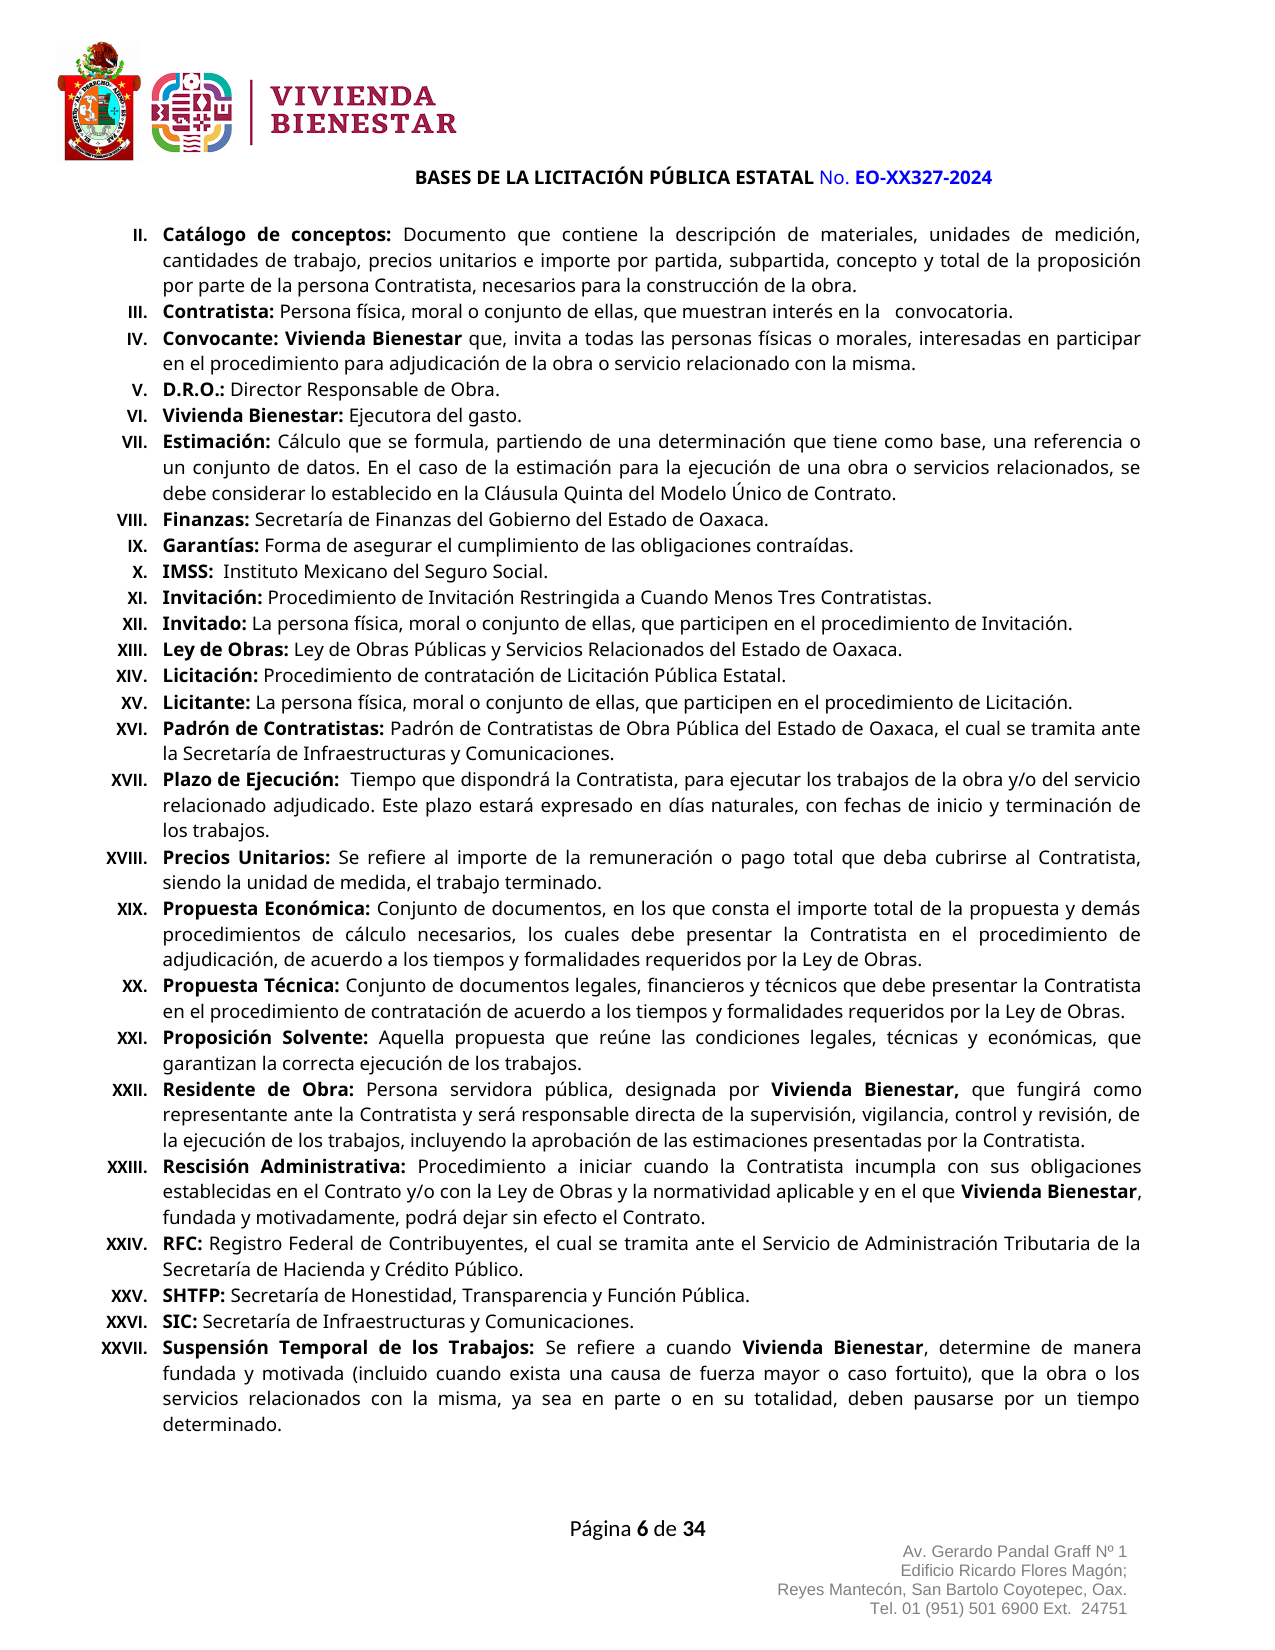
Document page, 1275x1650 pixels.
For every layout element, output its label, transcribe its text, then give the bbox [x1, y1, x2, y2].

list Garantías: Forma de asegurar el cumplimiento de las obligaciones contraídas. [148, 532, 1142, 558]
list Propuesta Técnica: Conjunto de documentos legales, financieros y técnicos que debe presentar la Contratista en el procedimiento de contratación de acuerdo a los tiempos y formalidades requeridos por la Ley de Obras. [148, 973, 1142, 1024]
list Invitado: La persona física, moral o conjunto de ellas, que participen en el procedimiento de Invitación. [148, 611, 1142, 636]
list Proposición Solvente: Aquella propuesta que reúne las condiciones legales, técnicas y económicas, que garantizan la correcta ejecución de los trabajos. [148, 1024, 1142, 1076]
list Invitación: Procedimiento de Invitación Restringida a Cuando Menos Tres Contratistas. [148, 584, 1142, 610]
list Estimación: Cálculo que se formula, partiendo de una determinación que tiene como base, una referencia o un conjunto de datos. En el caso de la estimación para la ejecución de una obra o servicios relacionados, se debe considerar lo establecido en la Cláusula Quinta del Modelo Único de Contrato. [148, 429, 1142, 505]
list Plazo de Ejecución: Tiempo que dispondrá la Contratista, para ejecutar los trabajos de la obra y/o del servicio relacionado adjudicado. Este plazo estará expresado en días naturales, con fechas de inicio y terminación de los trabajos. [148, 767, 1142, 843]
list Contratista: Persona física, moral o conjunto de ellas, que muestran interés en la convocatoria. [148, 299, 1142, 324]
list Residente de Obra: Persona servidora pública, designada por Vivienda Bienestar, que fungirá como representante ante la Contratista y será responsable directa de la supervisión, vigilancia, control y revisión, de la ejecución de los trabajos, incluyendo la aprobación de las estimaciones presentadas por la Contratista. [148, 1076, 1142, 1153]
list D.R.O.: Director Responsable de Obra. [148, 376, 1142, 402]
list Licitante: La persona física, moral o conjunto de ellas, que participen en el procedimiento de Licitación. [148, 689, 1142, 714]
list IMSS: Instituto Mexicano del Seguro Social. [148, 558, 1142, 584]
list Rescisión Administrativa: Procedimiento a iniciar cuando la Contratista incumpla con sus obligaciones establecidas en el Contrato y/o con la Ley de Obras y la normatividad aplicable y en el que Vivienda Bienestar, fundada y motivadamente, podrá dejar sin efecto el Contrato. [148, 1153, 1142, 1230]
list Convocante: Vivienda Bienestar que, invita a todas las personas físicas o morales, interesadas en participar en el procedimiento para adjudicación de la obra o servicio relacionado con la misma. [148, 325, 1142, 376]
list Precios Unitarios: Se refiere al importe de la remuneración o pago total que deba cubrirse al Contratista, siendo la unidad de medida, el trabajo terminado. [148, 844, 1142, 895]
list Catálogo de conceptos: Documento que contiene la descripción de materiales, unidades de medición, cantidades de trabajo, precios unitarios e importe por partida, subpartida, concepto y total de la proposición por parte de la persona Contratista, necesarios para la construcción de la obra. [148, 221, 1142, 298]
picture [147, 64, 473, 161]
list RFC: Registro Federal de Contribuyentes, el cual se tramita ante el Servicio de Administración Tributaria de la Secretaría de Hacienda y Crédito Público. [148, 1231, 1142, 1282]
list Vivienda Bienestar: Ejecutora del gasto. [148, 403, 1142, 428]
list Padrón de Contratistas: Padrón de Contratistas de Obra Pública del Estado de Oaxaca, el cual se tramita ante la Secretaría de Infraestructuras y Comunicaciones. [148, 715, 1142, 766]
list SIC: Secretaría de Infraestructuras y Comunicaciones. [148, 1308, 1142, 1334]
list Ley de Obras: Ley de Obras Públicas y Servicios Relacionados del Estado de Oaxaca. [148, 637, 1142, 662]
list Finanzas: Secretaría de Finanzas del Gobierno del Estado de Oaxaca. [148, 506, 1142, 531]
list SHTFP: Secretaría de Honestidad, Transparencia y Función Pública. [148, 1282, 1142, 1308]
list Licitación: Procedimiento de contratación de Licitación Pública Estatal. [148, 663, 1142, 688]
picture [55, 41, 143, 163]
list Propuesta Económica: Conjunto de documentos, en los que consta el importe total de la propuesta y demás procedimientos de cálculo necesarios, los cuales debe presentar la Contratista en el procedimiento de adjudicación, de acuerdo a los tiempos y formalidades requeridos por la Ley de Obras. [148, 896, 1142, 972]
list Suspensión Temporal de los Trabajos: Se refiere a cuando Vivienda Bienestar, determine de manera fundada y motivada (incluido cuando exista una causa de fuerza mayor o caso fortuito), que la obra o los servicios relacionados con la misma, ya sea en parte o en su totalidad, deben pausarse por un tiempo determinado. [148, 1334, 1142, 1437]
